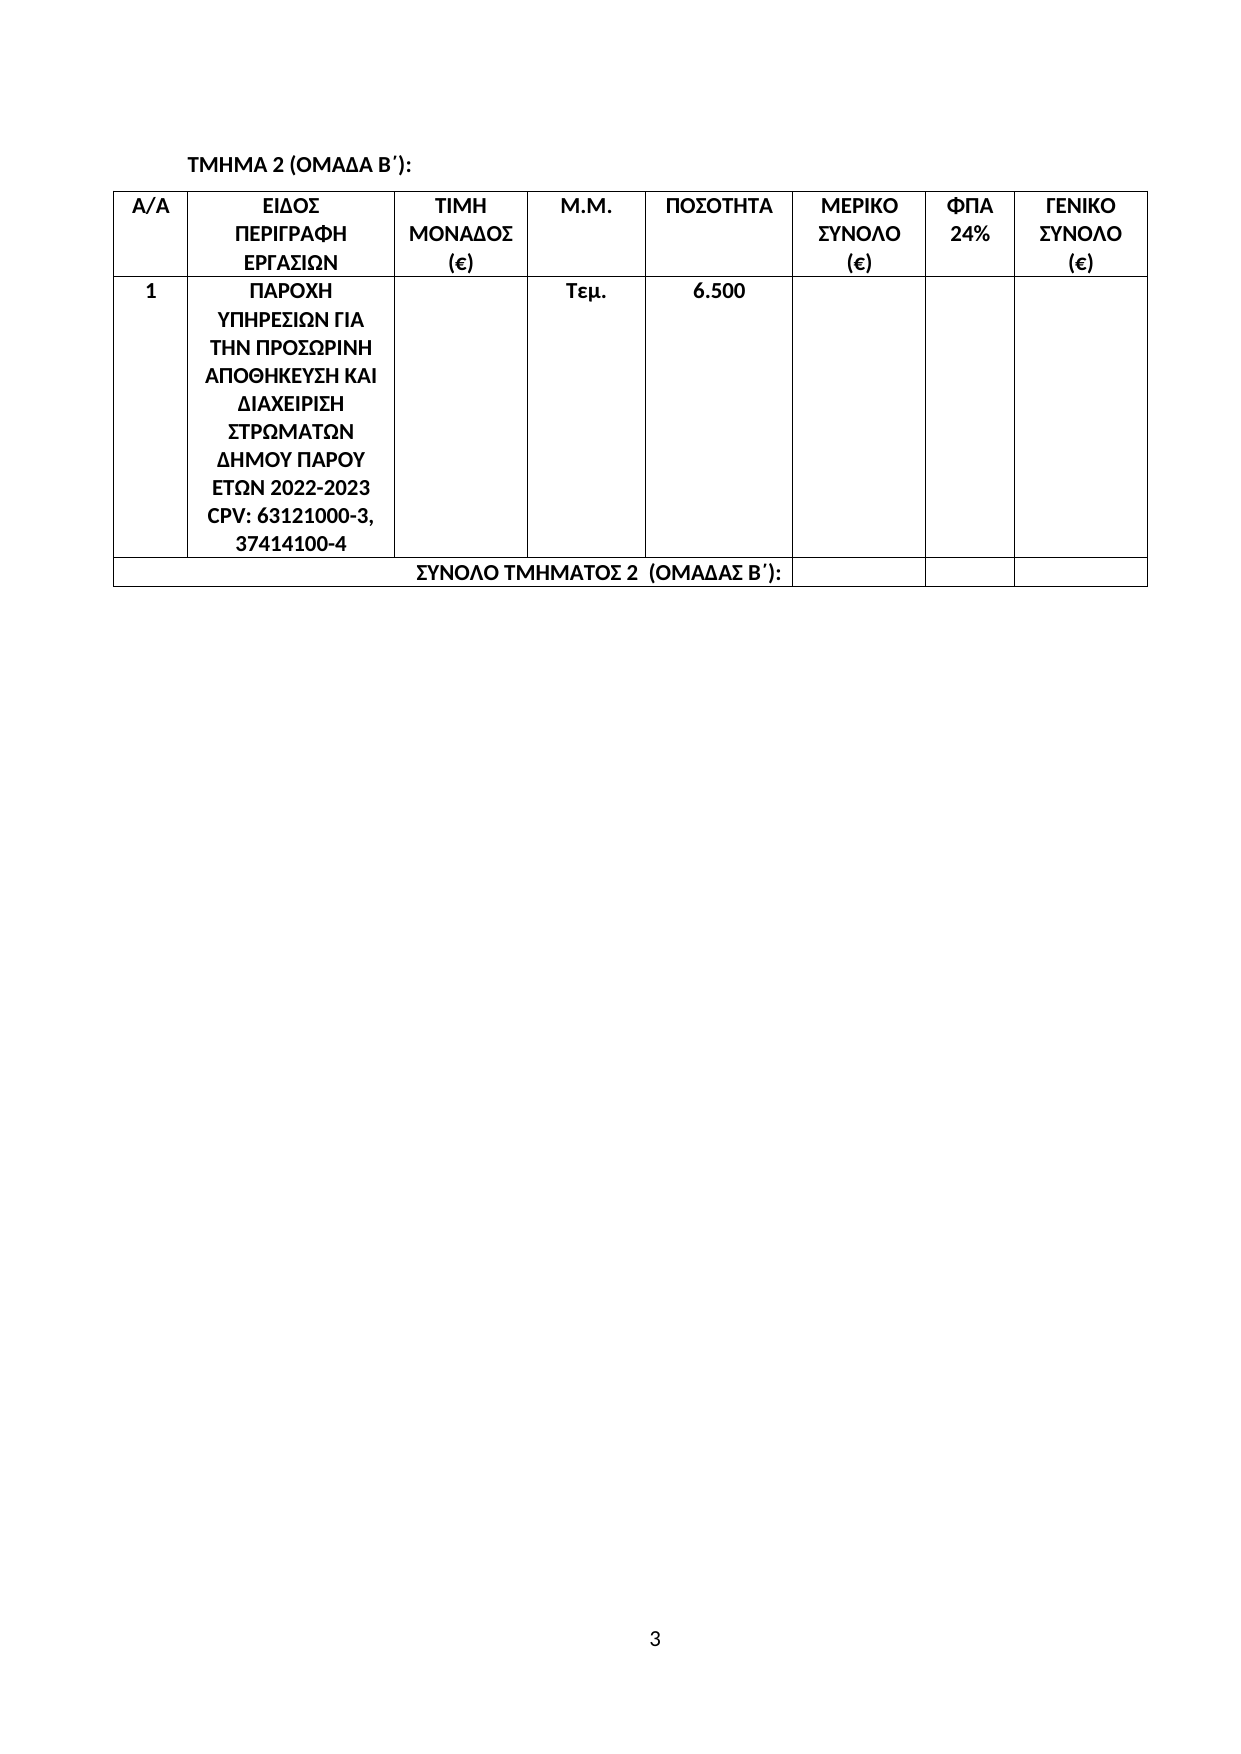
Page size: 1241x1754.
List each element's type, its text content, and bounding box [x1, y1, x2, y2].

table_cell 6.500 [646, 277, 792, 557]
table_cell [1015, 558, 1147, 586]
table_cell [793, 277, 925, 557]
table_header A/A [114, 192, 187, 276]
table_cell ΠΑΡΟΧΗ ΥΠΗΡΕΣΙΩΝ ΓΙΑ ΤΗΝ ΠΡΟΣΩΡΙΝΗ ΑΠΟΘΗΚΕΥΣΗ ΚΑΙ ΔΙΑΧΕΙΡΙΣΗ ΣΤΡΩΜΑΤΩΝ ΔΗΜΟΥ ΠΑΡΟΥ ΕΤΩΝ 2022-2023 CPV: 63121000-3, 37414100-4 [188, 277, 394, 557]
text ΤΜΗΜΑ 2 (ΟΜΑΔΑ Β΄): [187, 150, 1122, 178]
table_header ΠΟΣΟΤΗΤΑ [646, 192, 792, 276]
table_cell [926, 277, 1014, 557]
table_header ΤΙΜΗ ΜΟΝΑΔΟΣ (€) [395, 192, 527, 276]
table_header ΕΙΔΟΣ ΠΕΡΙΓΡΑΦΗ ΕΡΓΑΣΙΩΝ [188, 192, 394, 276]
table_header ΜΕΡΙΚΟ ΣΥΝΟΛΟ (€) [793, 192, 925, 276]
table_header ΓΕΝΙΚΟ ΣΥΝΟΛΟ (€) [1015, 192, 1147, 276]
table_cell [1015, 277, 1147, 557]
table_cell ΣΥΝΟΛΟ ΤΜΗΜΑΤΟΣ 2 (ΟΜΑΔΑΣ Β΄): [114, 558, 792, 586]
table_header Μ.Μ. [528, 192, 645, 276]
table_cell [793, 558, 925, 586]
table_cell Τεμ. [528, 277, 645, 557]
table_header ΦΠΑ 24% [926, 192, 1014, 276]
table_cell [926, 558, 1014, 586]
table_cell 1 [114, 277, 187, 557]
table_cell [395, 277, 527, 557]
